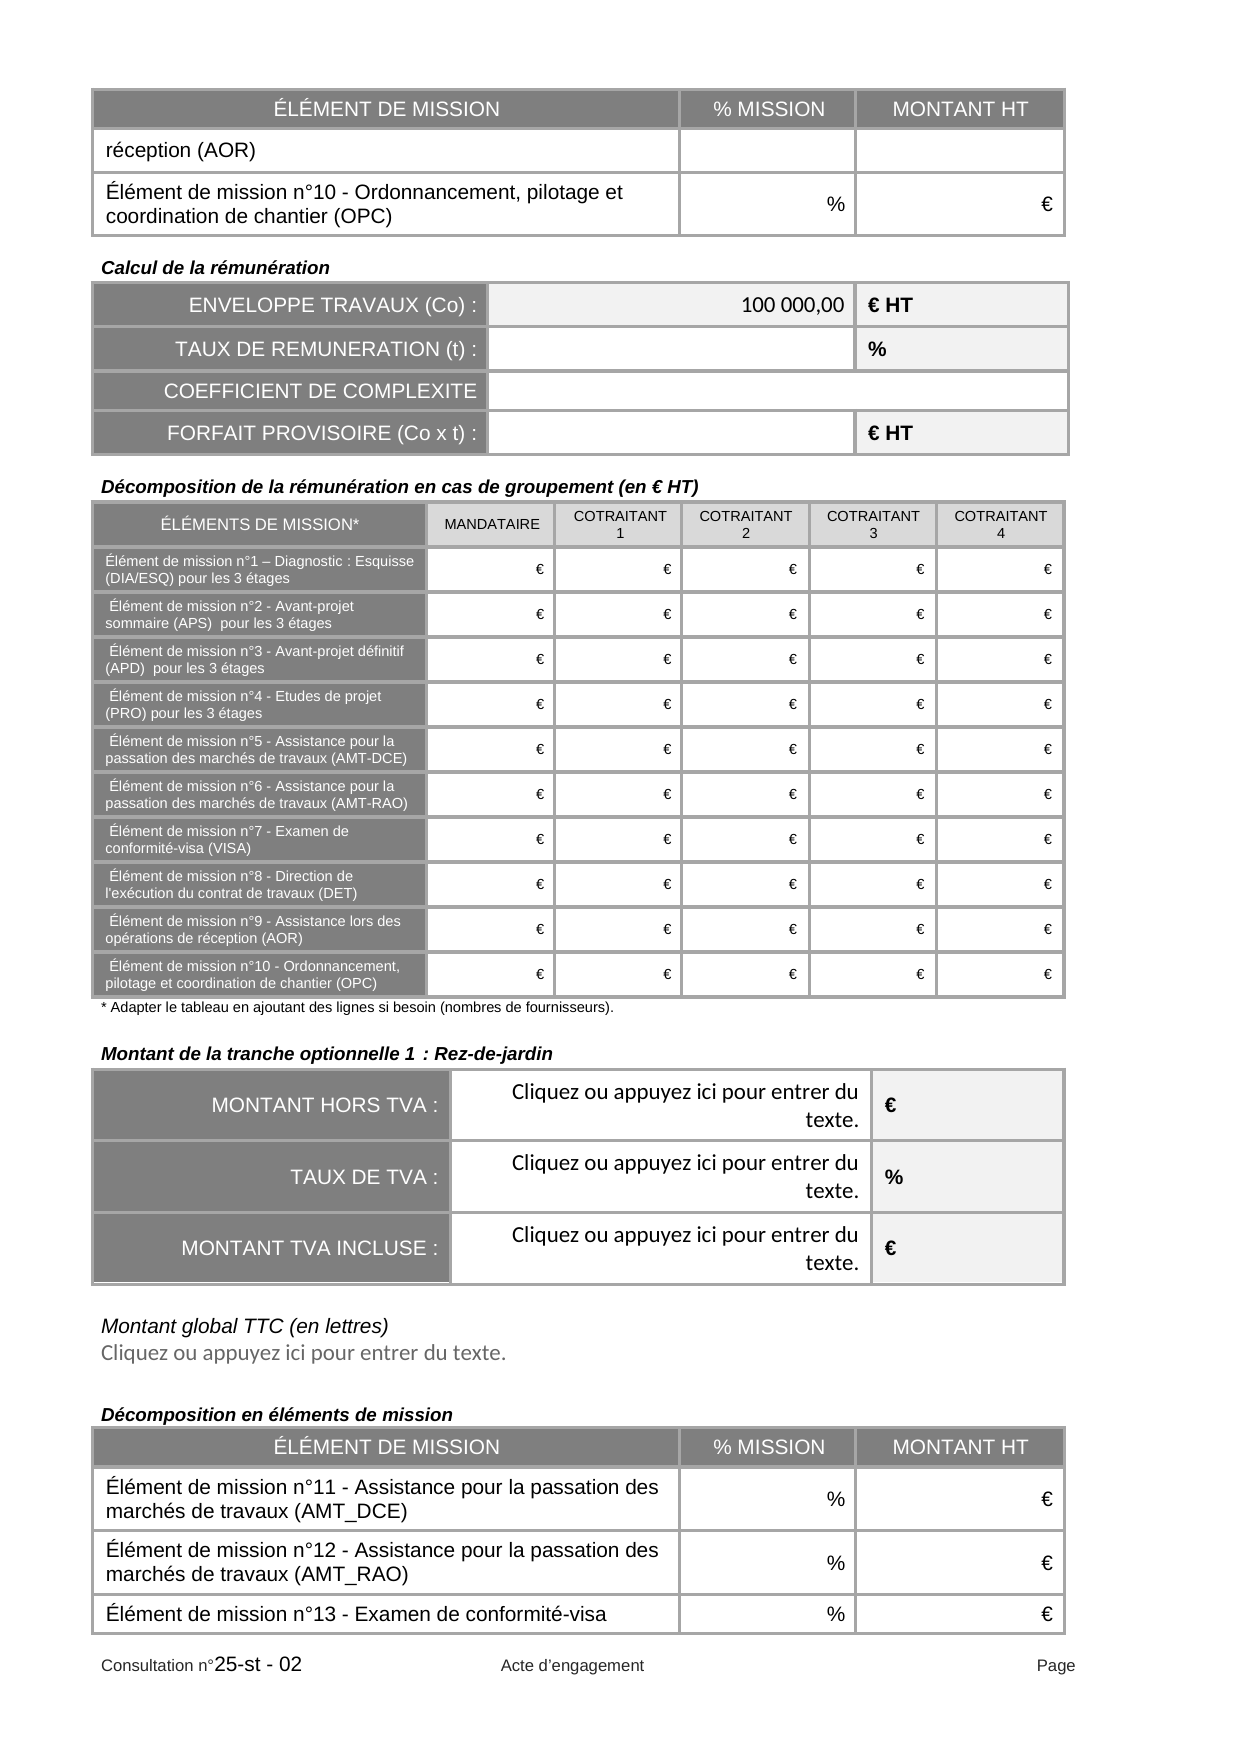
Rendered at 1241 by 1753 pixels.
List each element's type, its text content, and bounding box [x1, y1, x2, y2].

table_cell € [683, 909, 808, 950]
table_cell € [811, 954, 935, 995]
table_cell Élément de mission n°11 - Assistance pour la passation des marchés de travaux (AMT_DCE) [94, 1469, 678, 1529]
table_cell [489, 412, 853, 453]
table_cell Élément de mission n°3 - Avant-projet définitif (APD) pour les 3 étages [94, 639, 425, 680]
table_cell Élément de mission n°12 - Assistance pour la passation des marchés de travaux (AMT_RAO) [94, 1532, 678, 1592]
text * Adapter le tableau en ajoutant des lignes si besoin (nombres de fournisseurs). [101, 998, 1116, 1015]
table_cell € [683, 729, 808, 770]
table_cell € [683, 819, 808, 860]
table_cell € [428, 819, 553, 860]
table_cell [489, 328, 853, 369]
table_cell € [556, 549, 680, 590]
table_header ÉLÉMENTS DE MISSION* [94, 504, 425, 545]
table_cell € [811, 729, 935, 770]
table_header COTRAITANT 2 [683, 504, 808, 545]
table_cell COEFFICIENT DE COMPLEXITE [94, 373, 486, 409]
table_cell € [857, 1596, 1063, 1632]
table_cell € [938, 639, 1062, 680]
table_cell % [857, 328, 1067, 369]
table_cell € [938, 774, 1062, 815]
table_cell € [428, 729, 553, 770]
table_cell € [428, 594, 553, 635]
table_cell Élément de mission n°4 - Etudes de projet (PRO) pour les 3 étages [94, 684, 425, 725]
table_header % MISSION [681, 1429, 854, 1465]
table_cell € [857, 130, 1063, 171]
table_cell € [811, 819, 935, 860]
table_cell € [811, 774, 935, 815]
table_cell € [428, 684, 553, 725]
table_header COTRAITANT 4 [938, 504, 1062, 545]
text Décomposition de la rémunération en cas de groupement (en € HT) [101, 476, 1116, 497]
table_cell € [811, 594, 935, 635]
text Calcul de la rémunération [101, 256, 1116, 278]
text Montant de la tranche optionnelle 1 : Rez-de-jardin [101, 1043, 1116, 1064]
table_cell € [556, 774, 680, 815]
table_cell € [938, 594, 1062, 635]
table_cell € [811, 639, 935, 680]
table_cell € [556, 864, 680, 905]
table_cell € [683, 954, 808, 995]
table_header € [873, 1071, 1062, 1139]
table_cell € HT [857, 412, 1067, 453]
table_cell % [873, 1142, 1062, 1211]
table_cell € [556, 729, 680, 770]
table_cell € [683, 639, 808, 680]
table_cell € [811, 864, 935, 905]
table_header % MISSION [681, 91, 854, 127]
table_cell € [938, 909, 1062, 950]
table_cell € [683, 594, 808, 635]
table_cell € [938, 549, 1062, 590]
table_cell € [556, 954, 680, 995]
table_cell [94, 130, 678, 171]
table_header ENVELOPPE TRAVAUX (Co) : [94, 284, 486, 325]
table_cell € [938, 684, 1062, 725]
table_cell € [683, 774, 808, 815]
table_cell % [681, 1469, 854, 1529]
table_cell € [857, 1532, 1063, 1592]
table_cell € [556, 819, 680, 860]
table_cell Élément de mission n°9 - Assistance lors des opérations de réception (AOR) [94, 909, 425, 950]
table_cell € [428, 954, 553, 995]
table_cell TAUX DE REMUNERATION (t) : [94, 328, 486, 369]
table_cell % [681, 1596, 854, 1632]
table_cell € [857, 174, 1063, 234]
table_cell % [681, 1532, 854, 1592]
table_header COTRAITANT 3 [811, 504, 935, 545]
table_cell Élément de mission n°5 - Assistance pour la passation des marchés de travaux (AMT-DCE) [94, 729, 425, 770]
table_cell € [556, 594, 680, 635]
table_cell € [938, 819, 1062, 860]
table_header MONTANT HORS TVA : [94, 1071, 449, 1139]
table_header ÉLÉMENT DE MISSION [94, 91, 678, 127]
table_cell € [811, 549, 935, 590]
table_cell € [938, 954, 1062, 995]
table_cell FORFAIT PROVISOIRE (Co x t) : [94, 412, 486, 453]
text Montant global TTC (en lettres) [101, 1314, 1116, 1338]
table_cell € [857, 1469, 1063, 1529]
table_cell € [683, 684, 808, 725]
table_cell € [428, 774, 553, 815]
table_cell € [873, 1214, 1062, 1282]
table_cell € [556, 909, 680, 950]
table_header ÉLÉMENT DE MISSION [94, 1429, 678, 1465]
table_header MANDATAIRE [428, 504, 553, 545]
table_cell Élément de mission n°6 - Assistance pour la passation des marchés de travaux (AMT-RAO) [94, 774, 425, 815]
table_cell Élément de mission n°1 – Diagnostic : Esquisse (DIA/ESQ) pour les 3 étages [94, 549, 425, 590]
table_cell € [811, 684, 935, 725]
table_cell € [938, 729, 1062, 770]
table_cell [489, 373, 1067, 409]
table_cell % [681, 174, 854, 234]
table_header COTRAITANT 1 [556, 504, 680, 545]
table_cell Élément de mission n°7 - Examen de conformité-visa (VISA) [94, 819, 425, 860]
table_cell TAUX DE TVA : [94, 1142, 449, 1211]
table_cell € [428, 864, 553, 905]
table_cell Élément de mission n°2 - Avant-projet sommaire (APS) pour les 3 étages [94, 594, 425, 635]
table_cell € [428, 909, 553, 950]
table_header MONTANT HT [857, 91, 1063, 127]
text Décomposition en éléments de mission [101, 1404, 1116, 1426]
table_cell Élément de mission n°10 - Ordonnancement, pilotage et coordination de chantier (OPC) [94, 174, 678, 234]
table_header [489, 284, 853, 325]
table_cell € [428, 549, 553, 590]
table_cell € [556, 639, 680, 680]
table_cell € [556, 684, 680, 725]
table_cell MONTANT TVA INCLUSE : [94, 1214, 449, 1282]
table_cell € [683, 864, 808, 905]
table_cell € [428, 639, 553, 680]
table_header MONTANT HT [857, 1429, 1063, 1465]
table_cell € [683, 549, 808, 590]
table_header € HT [857, 284, 1067, 325]
table_cell % [681, 130, 854, 171]
table_cell Élément de mission n°10 - Ordonnancement, pilotage et coordination de chantier (OPC) [94, 954, 425, 995]
table_cell Élément de mission n°8 - Direction de l'exécution du contrat de travaux (DET) [94, 864, 425, 905]
table_cell € [811, 909, 935, 950]
table_cell € [938, 864, 1062, 905]
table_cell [94, 1596, 678, 1632]
